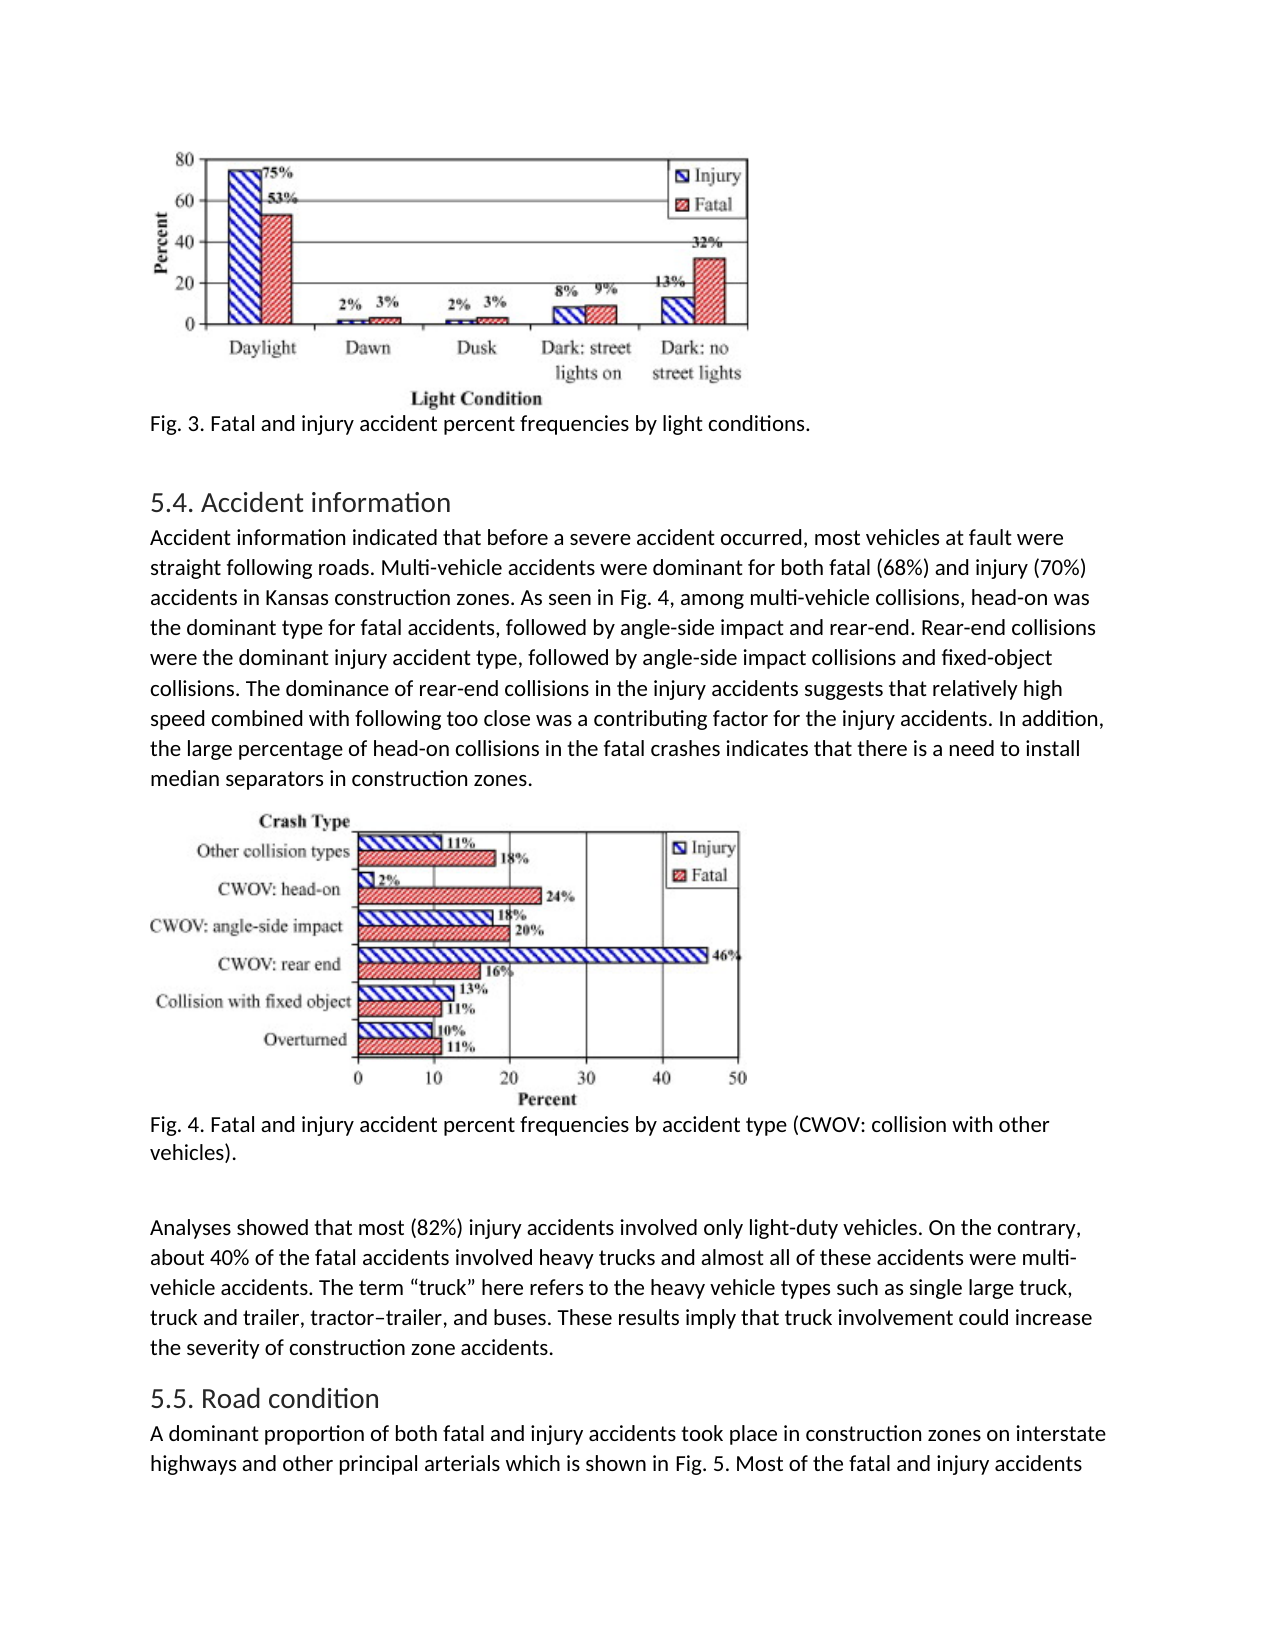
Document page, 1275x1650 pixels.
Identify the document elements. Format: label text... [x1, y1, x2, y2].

text Accident information indicated that before a severe accident occurred, most vehicles at fault were straight following roads. Multi-vehicle accidents were dominant for both fatal (68%) and injury (70%) accidents in Kansas construction zones. As seen in Fig. 4, among multi-vehicle collisions, head-on was the dominant type for fatal accidents, followed by angle-side impact and rear-end. Rear-end collisions were the dominant injury accident type, followed by angle-side impact collisions and fixed-object collisions. The dominance of rear-end collisions in the injury accidents suggests that relatively high speed combined with following too close was a contributing factor for the injury accidents. In addition, the large percentage of head-on collisions in the fatal crashes indicates that there is a need to install median separators in construction zones. [150, 523, 1125, 792]
text Analyses showed that most (82%) injury accidents involved only light-duty vehicles. On the contrary, about 40% of the fatal accidents involved heavy trucks and almost all of these accidents were multi-vehicle accidents. The term “truck” here refers to the heavy vehicle types such as single large truck, truck and trailer, tractor–trailer, and buses. These results imply that truck involvement could increase the severity of construction zone accidents. [150, 1213, 1125, 1361]
subtitle 5.5. Road condition [150, 1380, 1125, 1416]
text Fig. 4. Fatal and injury accident percent frequencies by accident type (CWOV: collision with other vehicles). [150, 1110, 1125, 1166]
subtitle 5.4. Accident information [150, 484, 1125, 520]
text Fig. 3. Fatal and injury accident percent frequencies by light conditions. [150, 409, 1125, 437]
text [150, 1419, 1125, 1477]
picture [150, 150, 749, 410]
picture [150, 811, 747, 1110]
